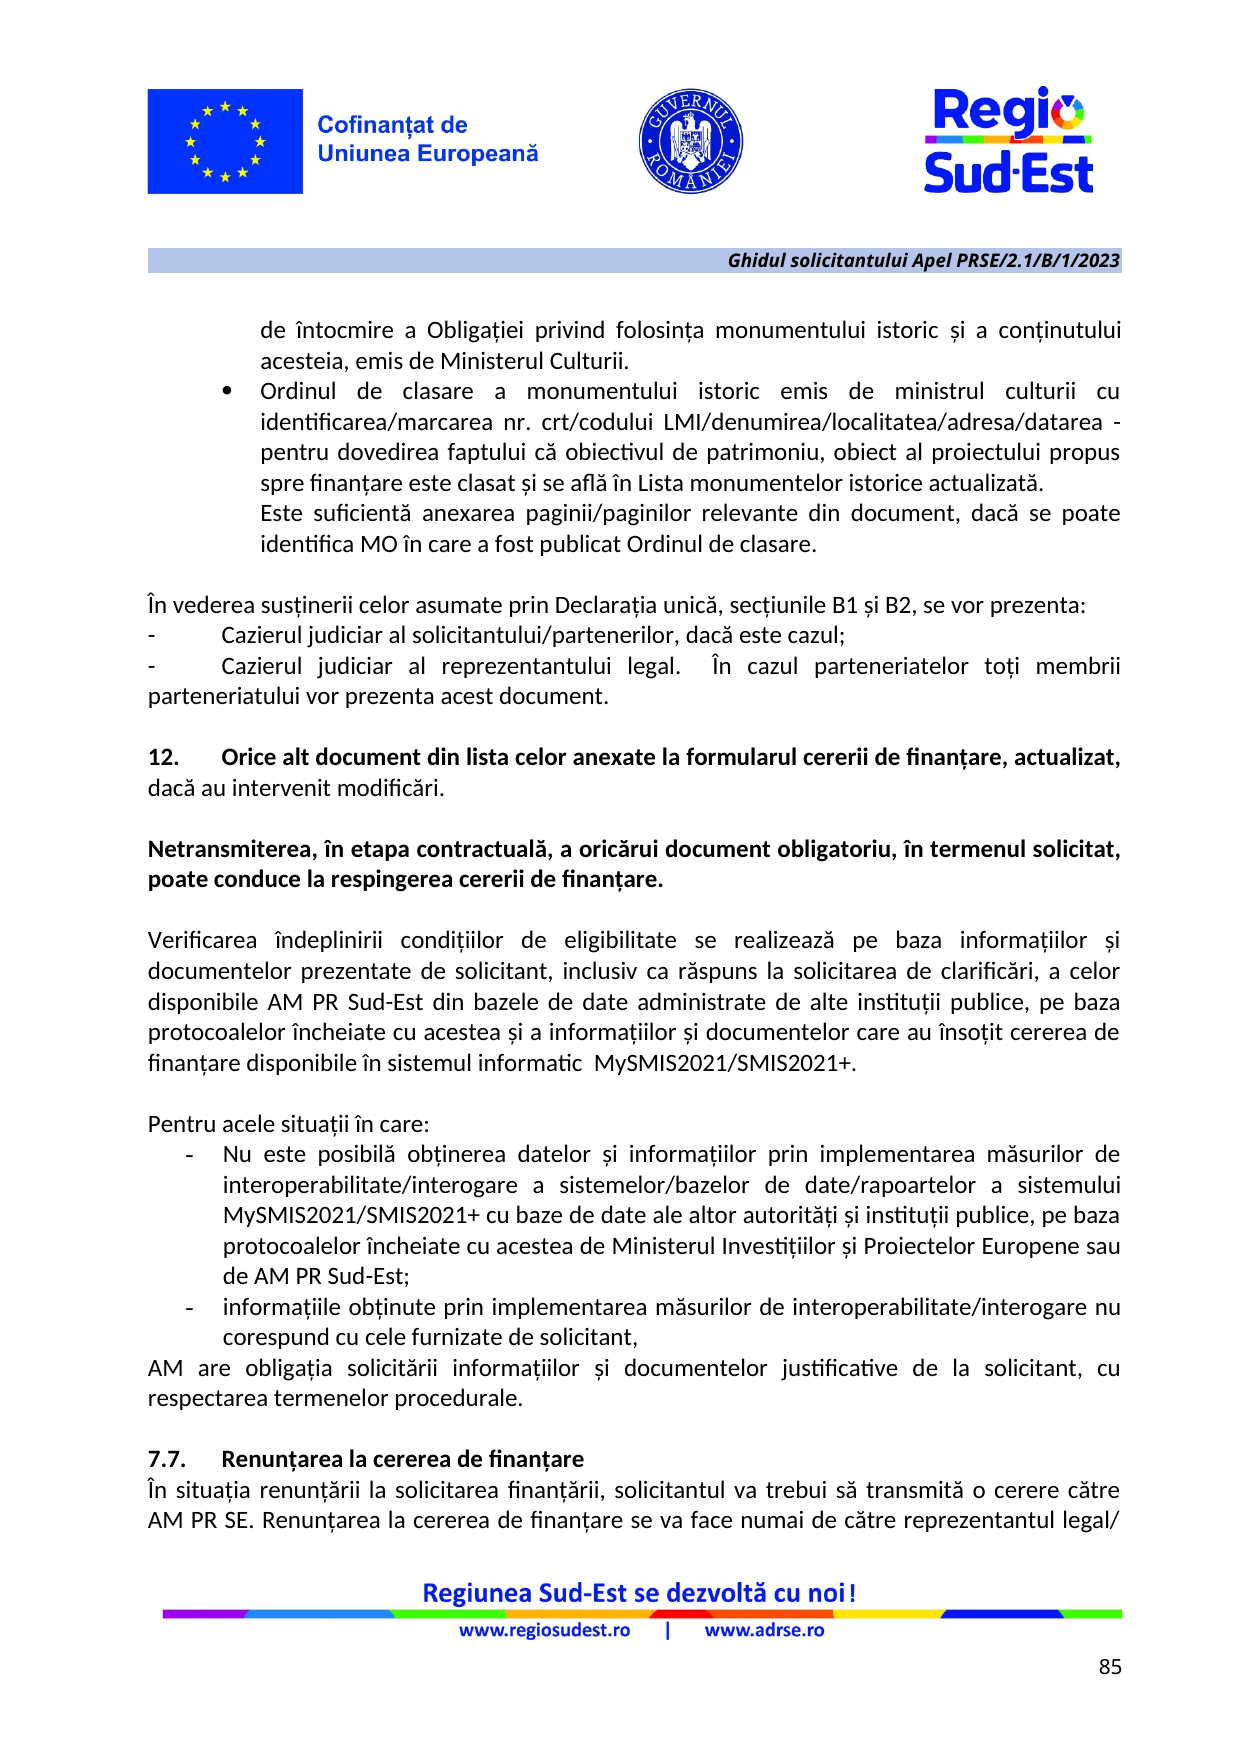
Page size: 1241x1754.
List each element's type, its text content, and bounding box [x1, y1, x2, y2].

list Orice alt document din lista celor anexate la formularul cererii de finanțare, actualizat, dacă au intervenit modificări. [148, 742, 1122, 803]
list Ordinul de clasare a monumentului istoric emis de ministrul culturii cu identificarea/marcarea nr. crt/codului LMI/denumirea/localitatea/adresa/datarea - pentru dovedirea faptului că obiectivul de patrimoniu, obiect al proiectului propus spre finanţare este clasat şi se află în Lista monumentelor istorice actualizată. [223, 375, 1122, 497]
list informațiile obținute prin implementarea măsurilor de interoperabilitate/interogare nu corespund cu cele furnizate de solicitant, [185, 1291, 1122, 1352]
picture [162, 1582, 1123, 1640]
text Pentru acele situații în care: [148, 1108, 1122, 1138]
list Netransmiterea, în etapa contractuală, a oricărui document obligatoriu, în termenul solicitat, poate conduce la respingerea cererii de finanțare. [148, 833, 1122, 894]
text Verificarea îndeplinirii condițiilor de eligibilitate se realizează pe baza informațiilor și documentelor prezentate de solicitant, inclusiv ca răspuns la solicitarea de clarificări, a celor disponibile AM PR Sud-Est din bazele de date administrate de alte instituții publice, pe baza protocoalelor încheiate cu acestea și a informațiilor și documentelor care au însoțit cererea de finanțare disponibile în sistemul informatic MySMIS2021/SMIS2021+. [148, 925, 1122, 1077]
subtitle Renunţarea la cererea de finanţare [148, 1443, 1122, 1474]
list Nu este posibilă obținerea datelor și informațiilor prin implementarea măsurilor de interoperabilitate/interogare a sistemelor/bazelor de date/rapoartelor a sistemului MySMIS2021/SMIS2021+ cu baze de date ale altor autorități și instituții publice, pe baza protocoalelor încheiate cu acestea de Ministerul Investițiilor și Proiectelor Europene sau de AM PR Sud-Est; [185, 1138, 1122, 1291]
text AM are obligația solicitării informațiilor și documentelor justificative de la solicitant, cu respectarea termenelor procedurale. [148, 1352, 1122, 1413]
text - Cazierul judiciar al solicitantului/partenerilor, dacă este cazul; [148, 619, 1122, 650]
picture [147, 86, 1093, 195]
text În vederea susținerii celor asumate prin Declarația unică, secțiunile B1 și B2, se vor prezenta: [148, 589, 1122, 619]
text Este suficientă anexarea paginii/paginilor relevante din document, dacă se poate identifica MO în care a fost publicat Ordinul de clasare. [260, 497, 1122, 558]
text - Cazierul judiciar al reprezentantului legal. În cazul parteneriatelor toți membrii parteneriatului vor prezenta acest document. [148, 650, 1122, 711]
